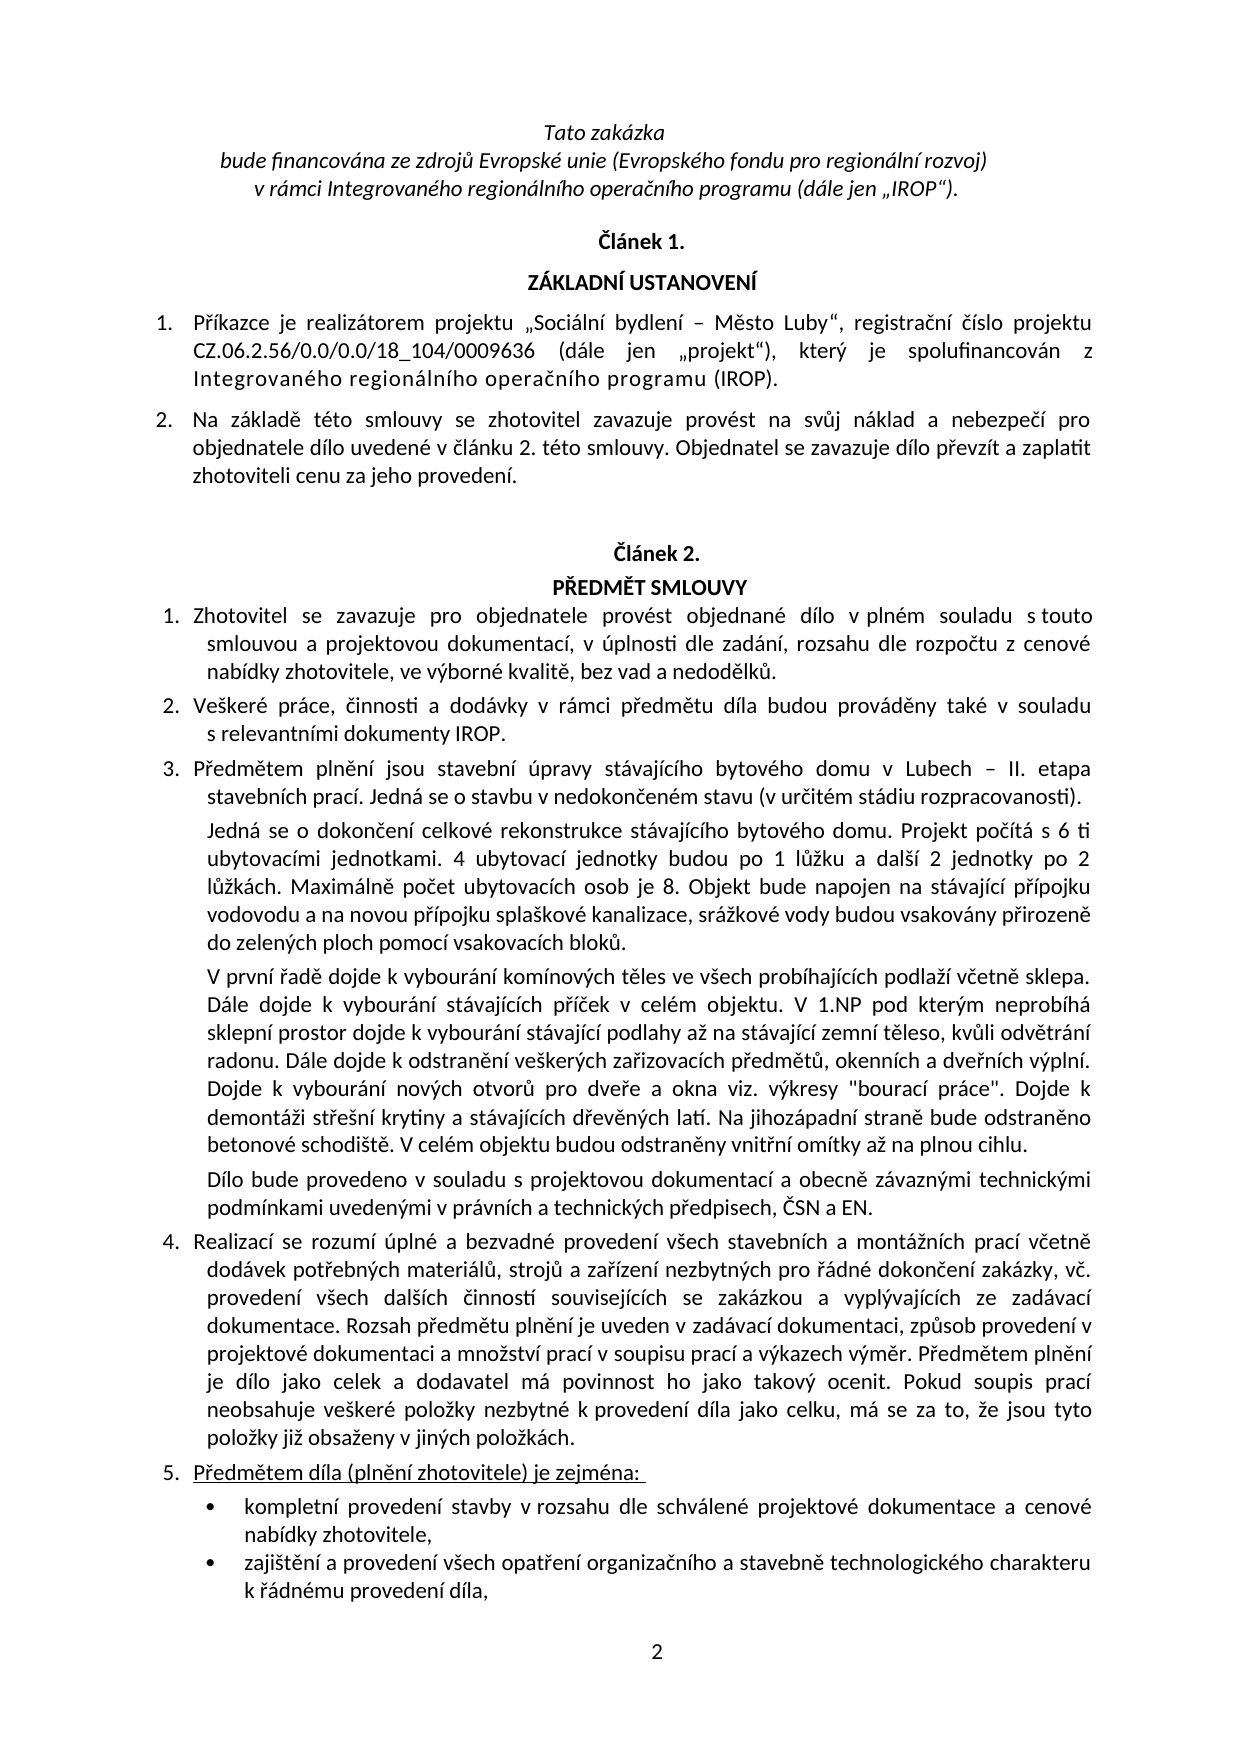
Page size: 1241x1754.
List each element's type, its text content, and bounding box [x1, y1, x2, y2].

list Zhotovitel se zavazuje pro objednatele provést objednané dílo v plném souladu s touto smlouvou a projektovou dokumentací, v úplnosti dle zadání, rozsahu dle rozpočtu z cenové nabídky zhotovitele, ve výborné kvalitě, bez vad a nedodělků. [162, 601, 1093, 685]
text Jedná se o dokončení celkové rekonstrukce stávajícího bytového domu. Projekt počítá s 6 ti ubytovacími jednotkami. 4 ubytovací jednotky budou po 1 lůžku a další 2 jednotky po 2 lůžkách. Maximálně počet ubytovacích osob je 8. Objekt bude napojen na stávající přípojku vodovodu a na novou přípojku splaškové kanalizace, srážkové vody budou vsakovány přirozeně do zelených ploch pomocí vsakovacích bloků. [207, 816, 1093, 956]
list Příkazce je realizátorem projektu „Sociální bydlení – Město Luby“, registrační číslo projektu CZ.06.2.56/0.0/0.0/18_104/0009636 (dále jen „projekt“), který je spolufinancován z Integrovaného regionálního operačního programu (IROP). [156, 308, 1093, 392]
list zajištění a provedení všech opatření organizačního a stavebně technologického charakteru k řádnému provedení díla, [207, 1548, 1093, 1604]
list Předmětem plnění jsou stavební úpravy stávajícího bytového domu v Lubech – II. etapa stavebních prací. Jedná se o stavbu v nedokončeném stavu (v určitém stádiu rozpracovanosti). [162, 754, 1093, 810]
text Základní ustanovení [118, 268, 1093, 296]
list kompletní provedení stavby v rozsahu dle schválené projektové dokumentace a cenové nabídky zhotovitele, [207, 1492, 1093, 1548]
list v rámci Integrovaného regionálního operačního programu (dále jen „IROP“). [118, 174, 1093, 202]
text Dílo bude provedeno v souladu s projektovou dokumentací a obecně závaznými technickými podmínkami uvedenými v právních a technických předpisech, ČSN a EN. [207, 1165, 1093, 1221]
list bude financována ze zdrojů Evropské unie (Evropského fondu pro regionální rozvoj) [118, 146, 1093, 174]
list Předmětem díla (plnění zhotovitele) je zejména: [162, 1458, 1093, 1486]
text PŘEDMĚT SMLOUVY [118, 573, 1093, 601]
list Realizací se rozumí úplné a bezvadné provedení všech stavebních a montážních prací včetně dodávek potřebných materiálů, strojů a zařízení nezbytných pro řádné dokončení zakázky, vč. provedení všech dalších činností souvisejících se zakázkou a vyplývajících ze zadávací dokumentace. Rozsah předmětu plnění je uveden v zadávací dokumentaci, způsob provedení v projektové dokumentaci a množství prací v soupisu prací a výkazech výměr. Předmětem plnění je dílo jako celek a dodavatel má povinnost ho jako takový ocenit. Pokud soupis prací neobsahuje veškeré položky nezbytné k provedení díla jako celku, má se za to, že jsou tyto položky již obsaženy v jiných položkách. [162, 1227, 1093, 1451]
text V první řadě dojde k vybourání komínových těles ve všech probíhajících podlaží včetně sklepa. Dále dojde k vybourání stávajících příček v celém objektu. V 1.NP pod kterým neprobíhá sklepní prostor dojde k vybourání stávající podlahy až na stávající zemní těleso, kvůli odvětrání radonu. Dále dojde k odstranění veškerých zařizovacích předmětů, okenních a dveřních výplní. Dojde k vybourání nových otvorů pro dveře a okna viz. výkresy "bourací práce". Dojde k demontáži střešní krytiny a stávajících dřevěných latí. Na jihozápadní straně bude odstraněno betonové schodiště. V celém objektu budou odstraněny vnitřní omítky až na plnou cihlu. [207, 962, 1093, 1159]
list Na základě této smlouvy se zhotovitel zavazuje provést na svůj náklad a nebezpečí pro objednatele dílo uvedené v článku 2. této smlouvy. Objednatel se zavazuje dílo převzít a zaplatit zhotoviteli cenu za jeho provedení. [155, 405, 1093, 489]
subtitle Článek 2. [118, 539, 1093, 567]
list Tato zakázka [118, 118, 1093, 146]
list Veškeré práce, činnosti a dodávky v rámci předmětu díla budou prováděny také v souladu s relevantními dokumenty IROP. [162, 692, 1093, 748]
